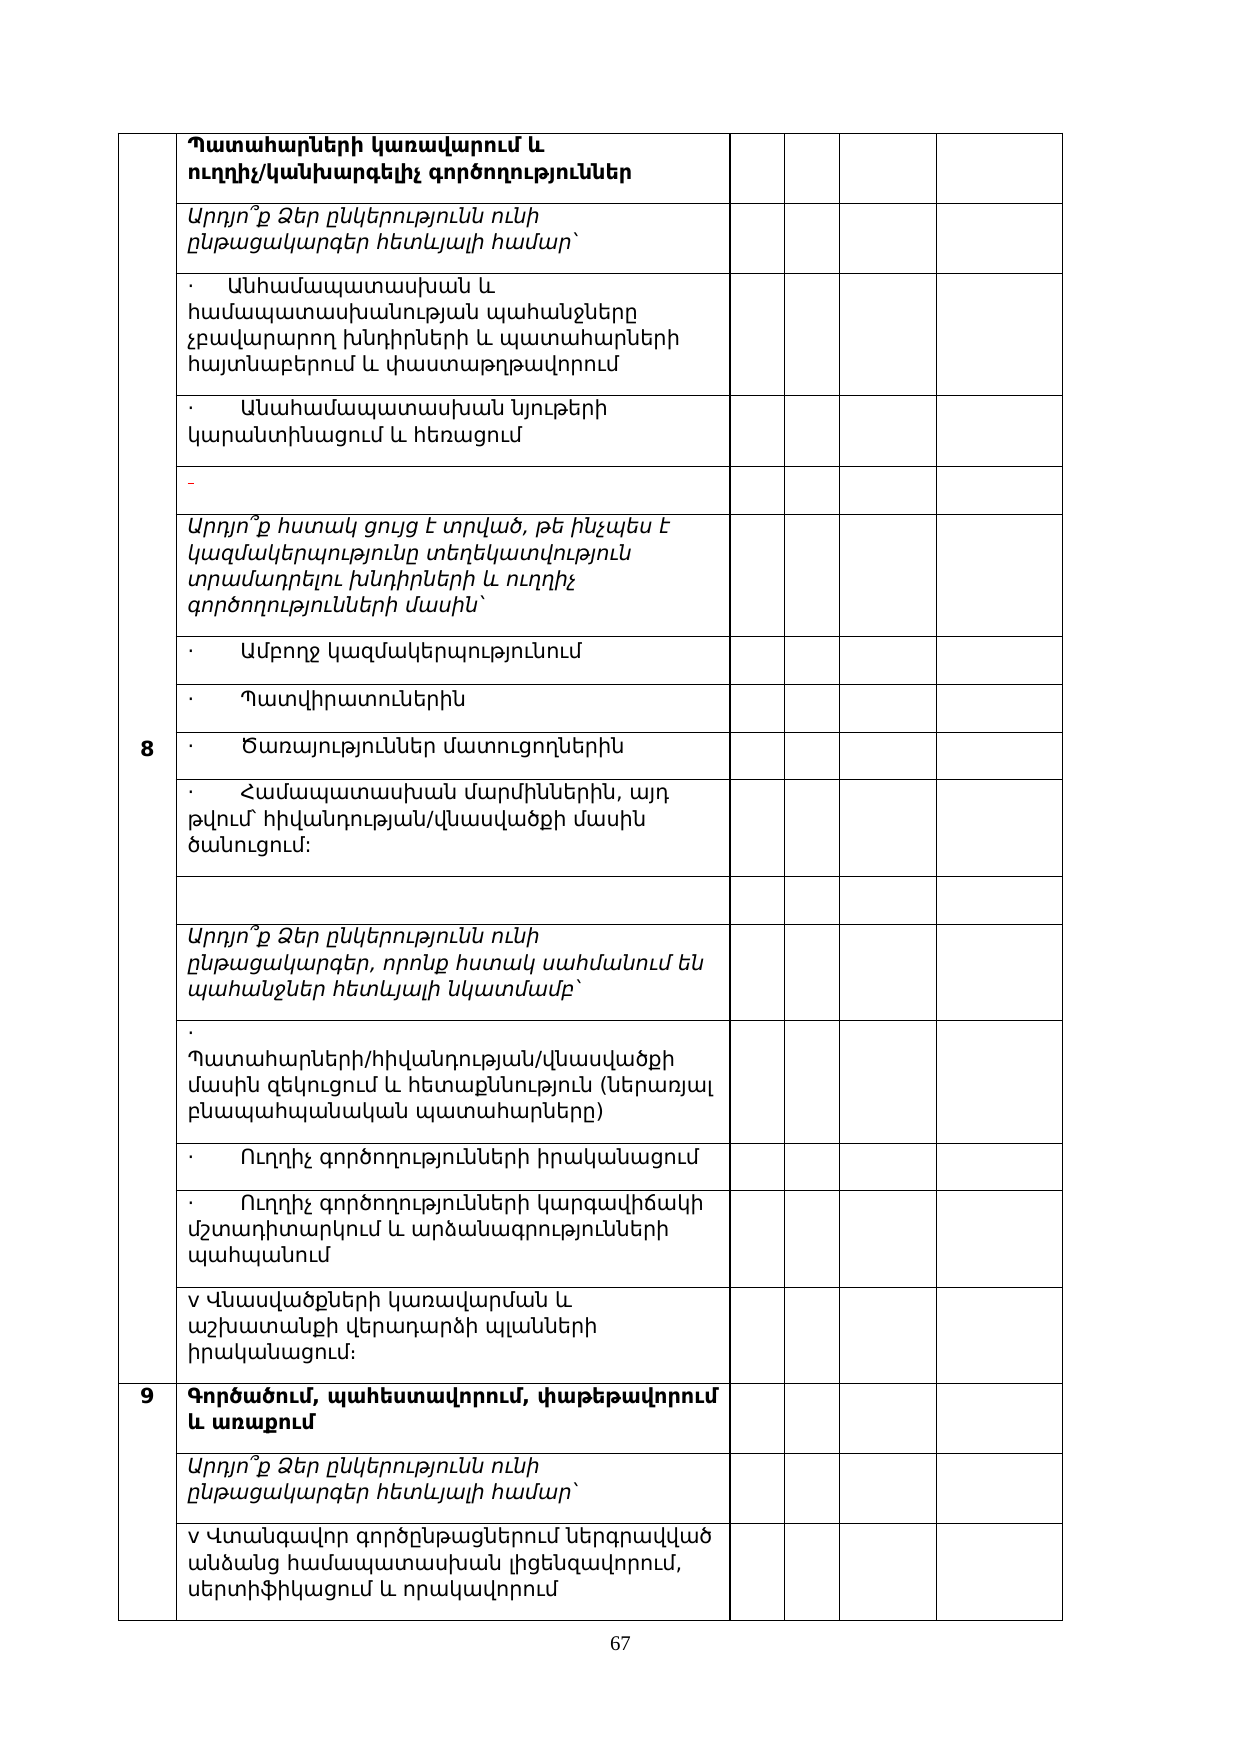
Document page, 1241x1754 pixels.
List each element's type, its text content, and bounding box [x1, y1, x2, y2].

table_cell [937, 1191, 1062, 1287]
table_cell [937, 1021, 1062, 1142]
table_cell [731, 925, 784, 1020]
table_cell [731, 1288, 784, 1383]
table_cell [937, 780, 1062, 876]
table_cell [785, 1021, 839, 1142]
table_cell Արդյո՞ք Ձեր ընկերությունն ունի ընթացակարգեր հետևյալի համար՝ [177, 1454, 729, 1523]
table_cell [840, 1288, 936, 1383]
table_cell [731, 274, 784, 395]
table_cell [840, 1454, 936, 1523]
table_cell [840, 733, 936, 779]
table_cell [177, 467, 729, 513]
table_cell [840, 1021, 936, 1142]
table_cell [785, 733, 839, 779]
table_cell [785, 204, 839, 273]
table_cell [731, 1454, 784, 1523]
table_cell [731, 733, 784, 779]
table_cell [937, 1288, 1062, 1383]
table_cell [731, 1384, 784, 1453]
table_cell [785, 685, 839, 732]
table_cell [937, 274, 1062, 395]
table_cell [937, 204, 1062, 273]
table_cell [937, 925, 1062, 1020]
table_cell [937, 685, 1062, 732]
table_cell · Ամբողջ կազմակերպությունում [177, 637, 729, 684]
table_cell [731, 1144, 784, 1190]
table_cell · Անահամապատասխան նյութերի կարանտինացում և հեռացում [177, 396, 729, 466]
table_cell v Վնասվածքների կառավարման և աշխատանքի վերադարձի պլանների իրականացում։ [177, 1288, 729, 1383]
table_cell [785, 396, 839, 466]
table_cell [840, 780, 936, 876]
table_cell 9 [119, 1384, 176, 1620]
table_cell [731, 637, 784, 684]
table_cell [937, 396, 1062, 466]
table_cell [937, 467, 1062, 513]
table_cell [785, 637, 839, 684]
table_cell [785, 467, 839, 513]
table_cell Արդյո՞ք Ձեր ընկերությունն ունի ընթացակարգեր հետևյալի համար՝ [177, 204, 729, 273]
table_cell [840, 467, 936, 513]
table_cell [937, 515, 1062, 636]
table_cell [785, 925, 839, 1020]
table_cell [785, 134, 839, 203]
table_cell · Պատվիրատուներին [177, 685, 729, 732]
table_cell [840, 274, 936, 395]
table_cell [840, 1384, 936, 1453]
table_cell [937, 1144, 1062, 1190]
table_cell [840, 396, 936, 466]
table_cell [840, 1144, 936, 1190]
table_cell · Ծառայություններ մատուցողներին [177, 733, 729, 779]
table_cell v Վտանգավոր գործընթացներում ներգրավված անձանց համապատասխան լիցենզավորում, սերտիֆիկացում և որակավորում [177, 1524, 729, 1620]
table_cell Գործածում, պահեստավորում, փաթեթավորում և առաքում [177, 1384, 729, 1453]
table_cell [731, 396, 784, 466]
table_cell [731, 685, 784, 732]
table_cell [785, 877, 839, 923]
table_cell [785, 1454, 839, 1523]
table_cell [785, 1288, 839, 1383]
table_cell [840, 877, 936, 923]
table_cell [731, 1524, 784, 1620]
table_cell [785, 274, 839, 395]
table_cell [731, 204, 784, 273]
table_cell Պատահարների կառավարում և ուղղիչ/կանխարգելիչ գործողություններ [177, 134, 729, 203]
table_cell [840, 1191, 936, 1287]
table_cell [840, 685, 936, 732]
table_cell [177, 877, 729, 923]
table_cell [731, 134, 784, 203]
table_cell [731, 877, 784, 923]
table_cell [840, 1524, 936, 1620]
table_cell · Պատահարների/հիվանդության/վնասվածքի մասին զեկուցում և հետաքննություն (ներառյալ բնապահպանական պատահարները) [177, 1021, 729, 1142]
table_cell [785, 1384, 839, 1453]
table_cell · Համապատասխան մարմիններին, այդ թվում՝ հիվանդության/վնասվածքի մասին ծանուցում: [177, 780, 729, 876]
table_cell [937, 1384, 1062, 1453]
table_cell [731, 1021, 784, 1142]
table_cell [937, 733, 1062, 779]
table_cell · Անհամապատասխան և համապատասխանության պահանջները չբավարարող խնդիրների և պատահարների հայտնաբերում և փաստաթղթավորում [177, 274, 729, 395]
table_cell [731, 515, 784, 636]
table_cell Արդյո՞ք հստակ ցույց է տրված, թե ինչպես է կազմակերպությունը տեղեկատվություն տրամադրելու խնդիրների և ուղղիչ գործողությունների մասին՝ [177, 515, 729, 636]
table_cell [785, 1191, 839, 1287]
table_cell [731, 467, 784, 513]
table_cell [785, 1144, 839, 1190]
table_cell [785, 780, 839, 876]
table_cell [937, 1524, 1062, 1620]
table_cell · Ուղղիչ գործողությունների կարգավիճակի մշտադիտարկում և արձանագրությունների պահպանում [177, 1191, 729, 1287]
table_cell [785, 515, 839, 636]
table_cell [840, 515, 936, 636]
table_cell · Ուղղիչ գործողությունների իրականացում [177, 1144, 729, 1190]
table_cell [731, 780, 784, 876]
table_cell [937, 134, 1062, 203]
table_cell Արդյո՞ք Ձեր ընկերությունն ունի ընթացակարգեր, որոնք հստակ սահմանում են պահանջներ հետևյալի նկատմամբ՝ [177, 925, 729, 1020]
table_cell [785, 1524, 839, 1620]
table_cell [731, 1191, 784, 1287]
table_cell [937, 1454, 1062, 1523]
table_cell [840, 204, 936, 273]
table_cell [840, 637, 936, 684]
table_cell [937, 877, 1062, 923]
table_cell [840, 925, 936, 1020]
table_cell [937, 637, 1062, 684]
table_cell [840, 134, 936, 203]
table_cell 8 [119, 134, 176, 1383]
